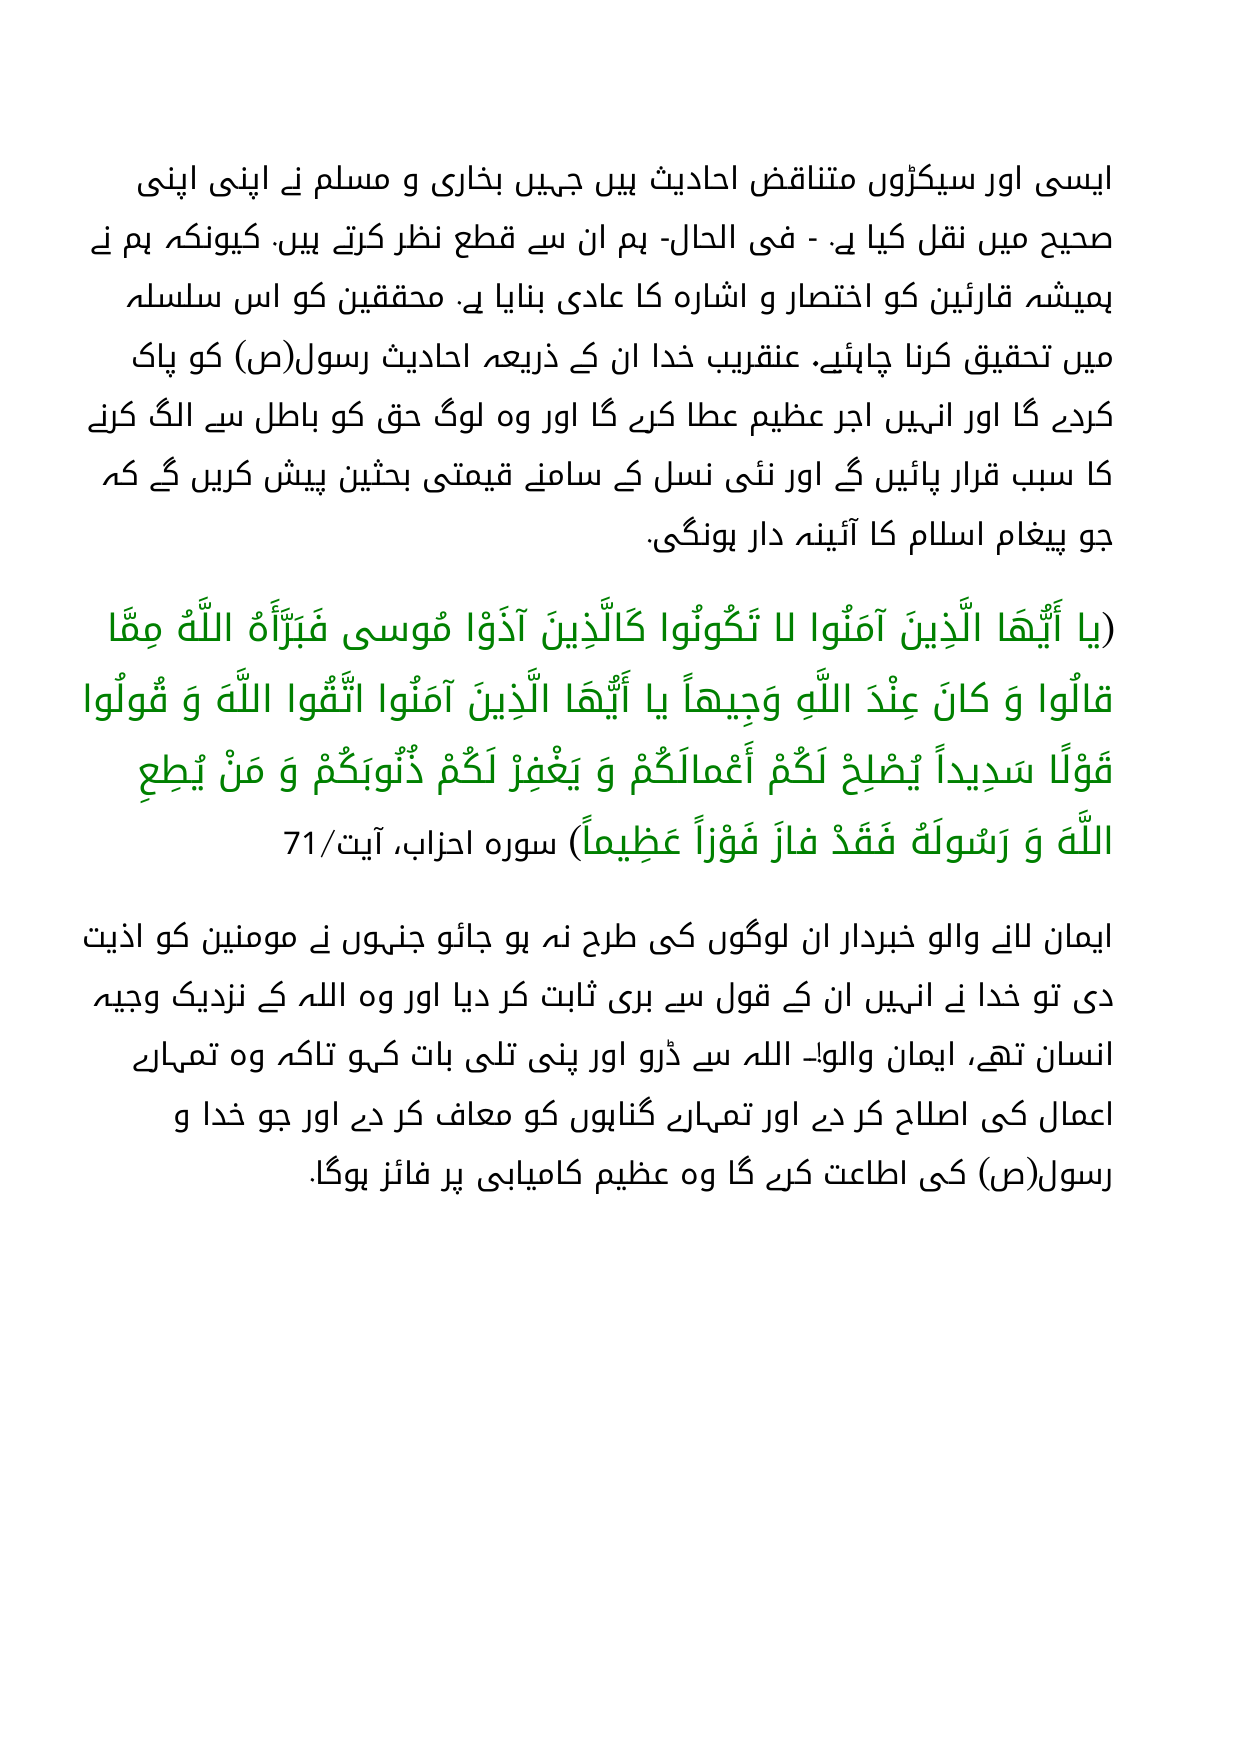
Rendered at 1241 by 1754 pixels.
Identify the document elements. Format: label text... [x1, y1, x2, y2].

text ایسی اور سیکڑوں متناقض احادیث ہیں جہیں بخاری و مسلم نے اپنی اپنی صحیح میں نقل کیا ہے. - فی الحال- ہم ان سے قطع نظر کرتے ہیں. کیونکہ ہم نے ہمیشہ قارئین کو اختصار و اشارہ کا عادی بنایا ہے. محققین کو اس سلسلہ میں تحقیق کرنا چاہئیے. عنقریب خدا ان کے ذریعہ احادیث رسول(ص) کو پاک کردے گا اور انہیں اجر عظیم عطا کرے گا اور وہ لوگ حق کو باطل سے الگ کرنے کا سبب قرار پائیں گے اور نئی نسل کے سامنے قیمتی بحثین پیش کریں گے کہ جو پیغام اسلام کا آئینہ دار ہونگی. [72, 149, 1114, 564]
text (يا أَيُّهَا الَّذِينَ آمَنُوا لا تَكُونُوا كَالَّذِينَ آذَوْا مُوسى‏ فَبَرَّأَهُ اللَّهُ مِمَّا قالُوا وَ كانَ عِنْدَ اللَّهِ وَجِيهاً يا أَيُّهَا الَّذِينَ آمَنُوا اتَّقُوا اللَّهَ وَ قُولُوا قَوْلًا سَدِيداً يُصْلِحْ لَكُمْ أَعْمالَكُمْ وَ يَغْفِرْ لَكُمْ ذُنُوبَكُمْ‏ وَ مَنْ يُطِعِ اللَّهَ وَ رَسُولَهُ فَقَدْ فازَ فَوْزاً عَظِيماً) سورہ احزاب، آیت/71 [72, 593, 1114, 878]
text ایمان لانے والو خبردار ان لوگوں کی طرح نہ ہو جائو جنہوں نے مومنین کو اذیت دی تو خدا نے انہیں ان کے قول سے بری ثابت کر دیا اور وہ اللہ کے نزدیک وجیہ انسان تھے، ایمان والو! اللہ سے ڈرو اور پنی تلی بات کہو تاکہ وہ تمہارے اعمال کی اصلاح کر دے اور تمہارے گناہوں کو معاف کر دے اور جو خدا و رسول(ص) کی اطاعت کرے گا وہ عظیم کامیابی پر فائز ہوگا. [72, 907, 1114, 1203]
